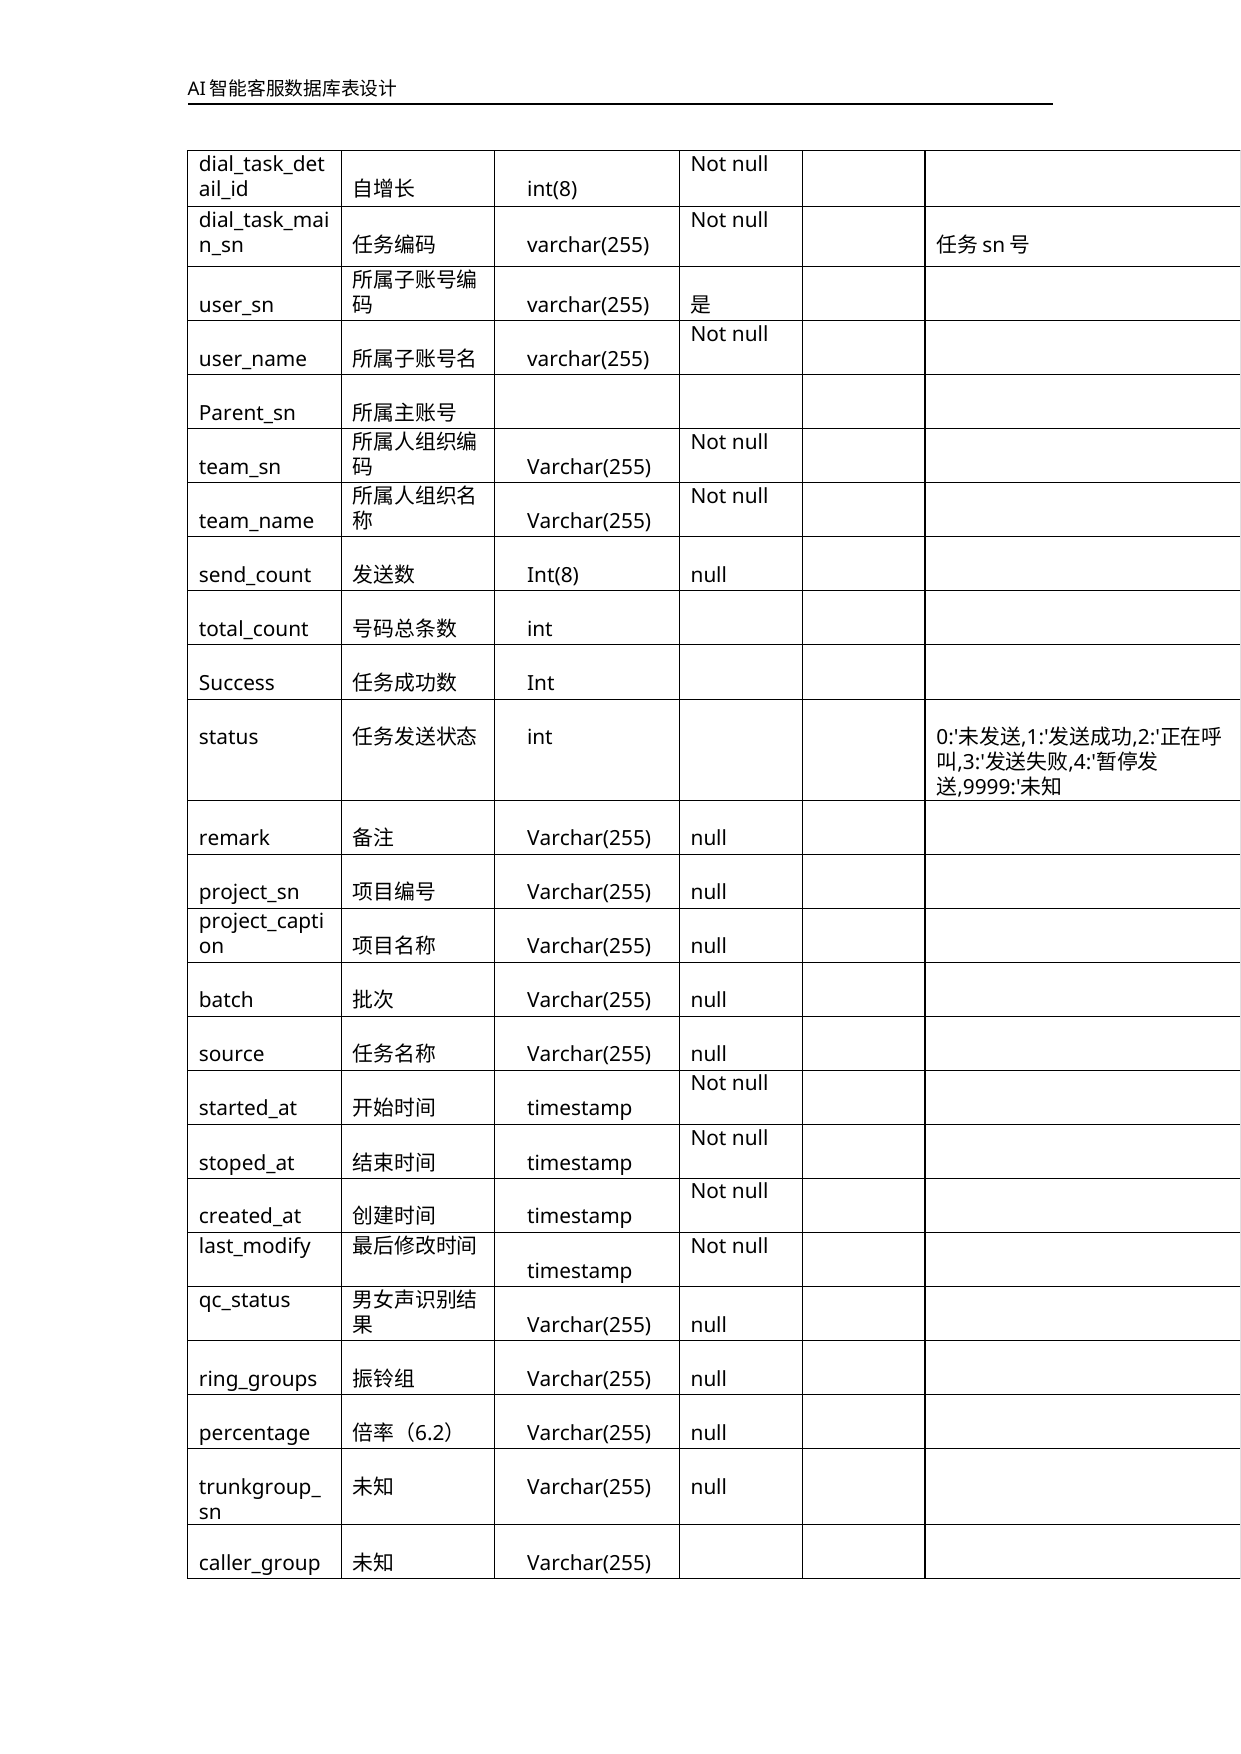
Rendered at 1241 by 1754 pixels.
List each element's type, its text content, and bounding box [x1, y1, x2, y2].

table_cell varchar(255) [495, 207, 679, 266]
table_cell [495, 375, 679, 428]
table_cell Varchar(255) [495, 1017, 679, 1070]
table_cell 项目名称 [342, 909, 494, 962]
table_cell [926, 909, 1240, 962]
table_cell 自增长 [342, 151, 494, 206]
table_cell remark [188, 801, 341, 853]
table_cell Varchar(255) [495, 483, 679, 536]
table_cell [926, 1341, 1240, 1394]
table_cell Varchar(255) [495, 909, 679, 962]
table_cell created_at [188, 1179, 341, 1232]
table_cell timestamp [495, 1071, 679, 1124]
table_cell 是 [680, 267, 802, 320]
table_cell [803, 1179, 924, 1232]
table_cell Not null [680, 1125, 802, 1178]
table_cell [926, 645, 1240, 698]
table_cell 未知 [342, 1449, 494, 1524]
table_cell [803, 321, 924, 374]
table_cell dial_task_detail_id [188, 151, 341, 206]
table_cell Not null [680, 321, 802, 374]
table_cell null [680, 963, 802, 1016]
table_cell null [680, 909, 802, 962]
table_cell started_at [188, 1071, 341, 1124]
table_cell int(8) [495, 151, 679, 206]
table_cell [926, 1071, 1240, 1124]
table_cell 所属人组织名称 [342, 483, 494, 536]
table_cell [803, 801, 924, 853]
table_cell [926, 591, 1240, 644]
table_cell Not null [680, 1233, 802, 1286]
table_cell [803, 1341, 924, 1394]
table_cell send_count [188, 537, 341, 590]
table_cell Int [495, 645, 679, 698]
table_cell [803, 909, 924, 962]
table_cell 项目编号 [342, 855, 494, 908]
table_cell int [495, 591, 679, 644]
table_cell [926, 267, 1240, 320]
table_cell 任务发送状态 [342, 700, 494, 799]
table_cell 男女声识别结果 [342, 1287, 494, 1340]
table_cell timestamp [495, 1179, 679, 1232]
table_cell Varchar(255) [495, 855, 679, 908]
table_cell 发送数 [342, 537, 494, 590]
table_cell Int(8) [495, 537, 679, 590]
table_cell Not null [680, 207, 802, 266]
table_cell Varchar(255) [495, 1525, 679, 1578]
table_cell user_name [188, 321, 341, 374]
table_cell Not null [680, 1179, 802, 1232]
table_cell timestamp [495, 1233, 679, 1286]
table_cell status [188, 700, 341, 799]
table_cell [926, 963, 1240, 1016]
table_cell null [680, 855, 802, 908]
table_cell [803, 1449, 924, 1524]
table_cell [803, 1287, 924, 1340]
table_cell Varchar(255) [495, 1449, 679, 1524]
table_cell percentage [188, 1395, 341, 1448]
table_cell [680, 1525, 802, 1578]
table_cell [926, 321, 1240, 374]
table_cell [803, 151, 924, 206]
table_cell 任务编码 [342, 207, 494, 266]
table_cell null [680, 1341, 802, 1394]
table_cell [926, 1287, 1240, 1340]
table_cell total_count [188, 591, 341, 644]
table_cell [803, 1233, 924, 1286]
table_cell ring_groups [188, 1341, 341, 1394]
table_cell 任务名称 [342, 1017, 494, 1070]
table_cell [803, 591, 924, 644]
table_cell 所属人组织编码 [342, 429, 494, 482]
table_cell Varchar(255) [495, 1395, 679, 1448]
table_cell [926, 801, 1240, 853]
table_cell [926, 151, 1240, 206]
table_cell [803, 963, 924, 1016]
table_cell [680, 375, 802, 428]
table_cell project_caption [188, 909, 341, 962]
table_cell [926, 1233, 1240, 1286]
table_cell 创建时间 [342, 1179, 494, 1232]
table_cell varchar(255) [495, 321, 679, 374]
table_cell [680, 700, 802, 799]
table_cell [803, 645, 924, 698]
table_cell 号码总条数 [342, 591, 494, 644]
table_cell [926, 855, 1240, 908]
table_cell dial_task_main_sn [188, 207, 341, 266]
table_cell [926, 375, 1240, 428]
table_cell Not null [680, 429, 802, 482]
table_cell 结束时间 [342, 1125, 494, 1178]
table_cell Not null [680, 151, 802, 206]
table_cell null [680, 801, 802, 853]
table_cell 备注 [342, 801, 494, 853]
table_cell [926, 483, 1240, 536]
table_cell [803, 375, 924, 428]
table_cell [926, 537, 1240, 590]
table_cell [926, 429, 1240, 482]
table_cell Not null [680, 1071, 802, 1124]
table_cell [680, 591, 802, 644]
table_cell [803, 267, 924, 320]
table_cell null [680, 1449, 802, 1524]
table_cell Not null [680, 483, 802, 536]
table_cell trunkgroup_sn [188, 1449, 341, 1524]
table_cell team_name [188, 483, 341, 536]
table_cell last_modify [188, 1233, 341, 1286]
table_cell user_sn [188, 267, 341, 320]
table_cell [926, 1125, 1240, 1178]
table_cell [803, 429, 924, 482]
table_cell timestamp [495, 1125, 679, 1178]
table_cell 倍率（6.2） [342, 1395, 494, 1448]
table_cell 所属子账号名 [342, 321, 494, 374]
table_cell 0:'未发送,1:'发送成功,2:'正在呼叫,3:'发送失败,4:'暂停发送,9999:'未知 [926, 700, 1240, 799]
table_cell 批次 [342, 963, 494, 1016]
table_cell [926, 1525, 1240, 1578]
table_cell 任务成功数 [342, 645, 494, 698]
table_cell Parent_sn [188, 375, 341, 428]
table_cell null [680, 1017, 802, 1070]
table_cell [803, 1071, 924, 1124]
table_cell [803, 700, 924, 799]
table_cell [803, 1017, 924, 1070]
table_cell project_sn [188, 855, 341, 908]
table_cell [926, 1395, 1240, 1448]
table_cell 最后修改时间 [342, 1233, 494, 1286]
table_cell 所属主账号 [342, 375, 494, 428]
table_cell qc_status [188, 1287, 341, 1340]
table_cell 振铃组 [342, 1341, 494, 1394]
table_cell null [680, 1395, 802, 1448]
table_cell [803, 207, 924, 266]
table_cell source [188, 1017, 341, 1070]
table_cell varchar(255) [495, 267, 679, 320]
table_cell 任务sn号 [926, 207, 1240, 266]
table_cell [926, 1449, 1240, 1524]
table_cell [680, 645, 802, 698]
table_cell [803, 855, 924, 908]
table_cell 开始时间 [342, 1071, 494, 1124]
table_cell [926, 1017, 1240, 1070]
table_cell [803, 1125, 924, 1178]
table_cell Varchar(255) [495, 1287, 679, 1340]
table_cell [803, 1395, 924, 1448]
table_cell [803, 537, 924, 590]
table_cell [803, 1525, 924, 1578]
table_cell stoped_at [188, 1125, 341, 1178]
table_cell [926, 1179, 1240, 1232]
table_cell 未知 [342, 1525, 494, 1578]
table_cell Varchar(255) [495, 963, 679, 1016]
table_cell [803, 483, 924, 536]
table_cell Success [188, 645, 341, 698]
table_cell team_sn [188, 429, 341, 482]
table_cell caller_group [188, 1525, 341, 1578]
table_cell Varchar(255) [495, 429, 679, 482]
table_cell Varchar(255) [495, 1341, 679, 1394]
table_cell batch [188, 963, 341, 1016]
table_cell int [495, 700, 679, 799]
table_cell null [680, 1287, 802, 1340]
table_cell 所属子账号编码 [342, 267, 494, 320]
table_cell Varchar(255) [495, 801, 679, 853]
table_cell null [680, 537, 802, 590]
